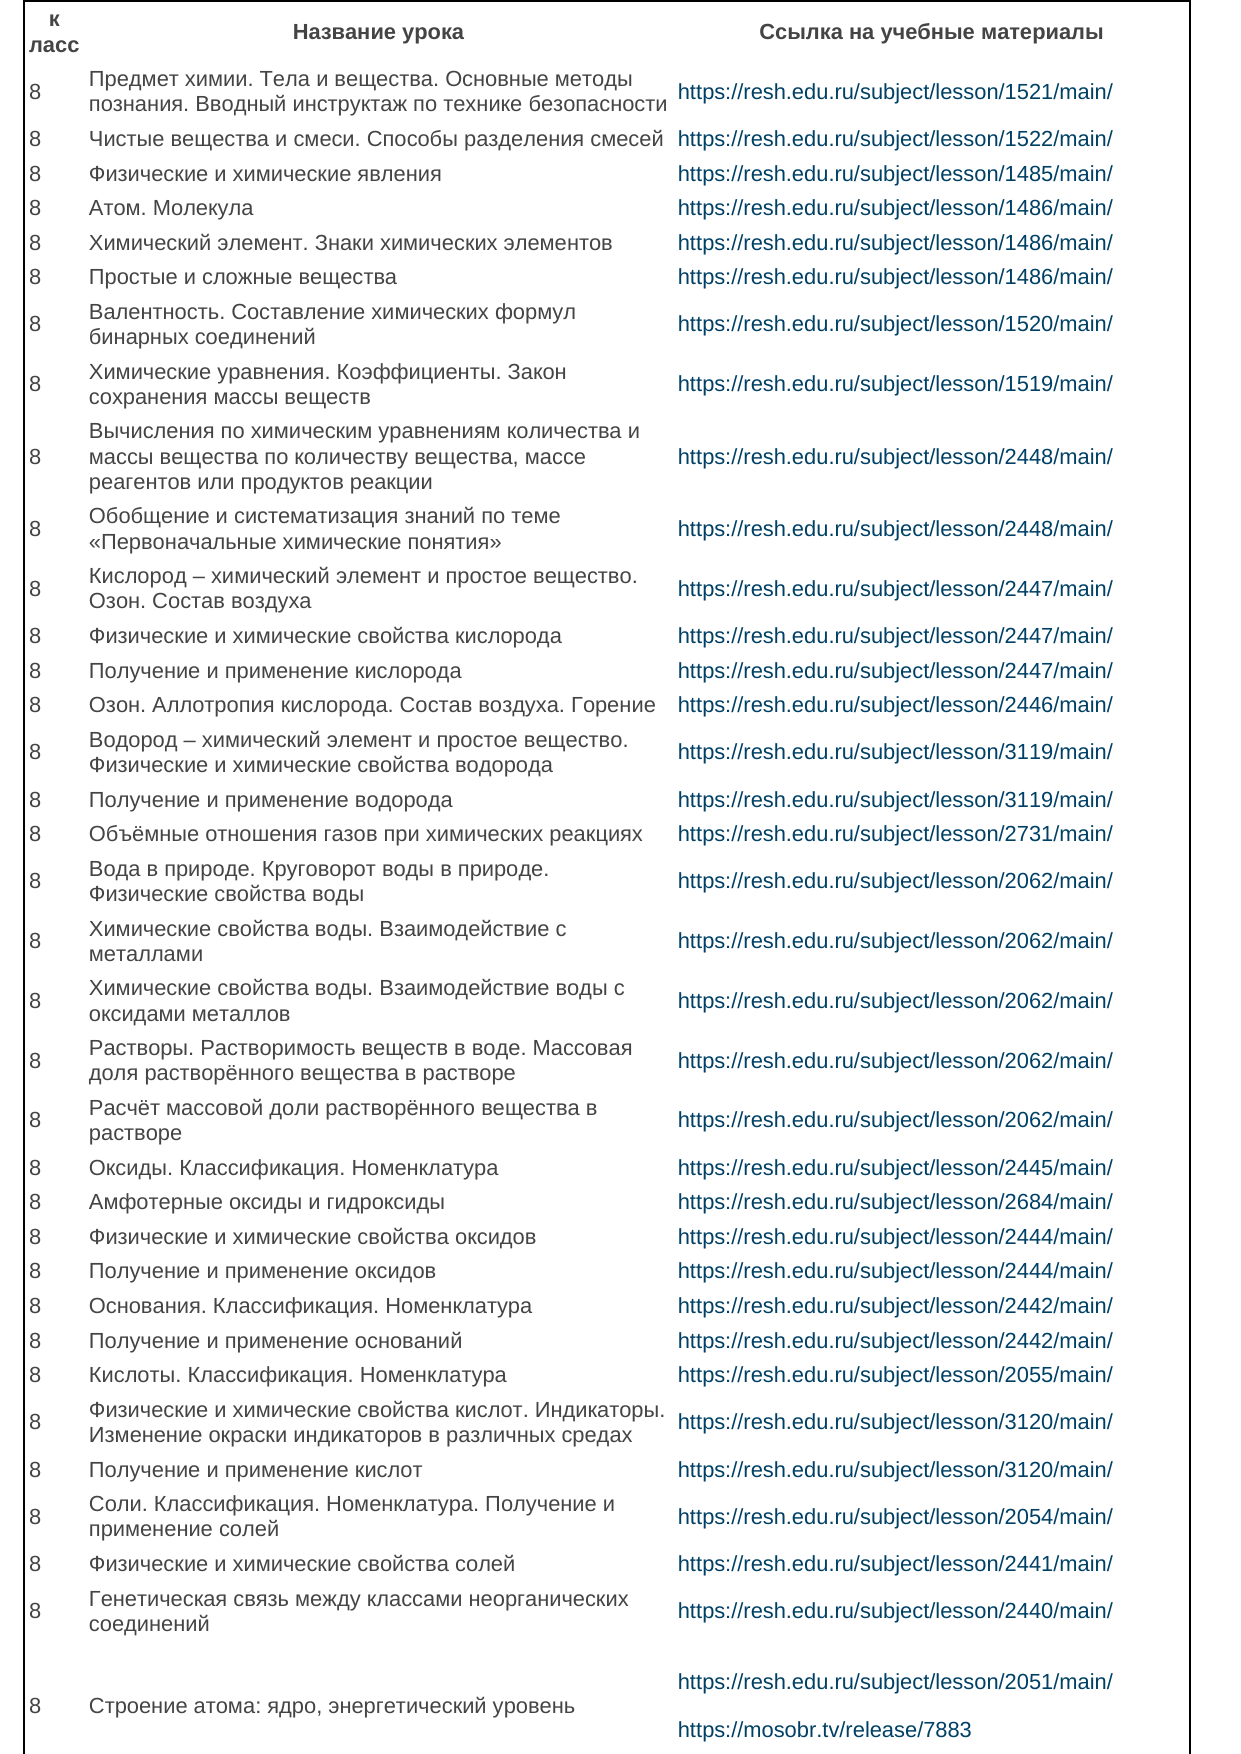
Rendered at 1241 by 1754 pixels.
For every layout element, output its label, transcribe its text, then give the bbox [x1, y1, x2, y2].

table_cell Объёмные отношения газов при химических реакциях [84, 816, 673, 851]
table_cell Кислоты. Классификация. Номенклатура [84, 1358, 673, 1392]
table_cell https://resh.edu.ru/subject/lesson/2055/main/ [673, 1358, 1189, 1392]
table_cell Вычисления по химическим уравнениям количества и массы вещества по количеству вещества, массе реагентов или продуктов реакции [84, 414, 673, 499]
table_cell 8 [25, 1185, 84, 1219]
table_cell Вода в природе. Круговорот воды в природе. Физические свойства воды [84, 851, 673, 911]
table_cell 8 [25, 225, 84, 259]
table_cell Получение и применение оксидов [84, 1254, 673, 1288]
table_cell https://resh.edu.ru/subject/lesson/1522/main/ [673, 121, 1189, 156]
table_cell https://resh.edu.ru/subject/lesson/2447/main/ [673, 618, 1189, 653]
table_cell https://resh.edu.ru/subject/lesson/2062/main/ [673, 911, 1189, 971]
table_cell https://resh.edu.ru/subject/lesson/2448/main/ [673, 414, 1189, 499]
table_cell Кислород – химический элемент и простое вещество. Озон. Состав воздуха [84, 559, 673, 618]
table_cell Валентность. Составление химических формул бинарных соединений [84, 294, 673, 354]
table_cell Химические свойства воды. Взаимодействие с металлами [84, 911, 673, 971]
table_cell 8 [25, 618, 84, 653]
table_cell 8 [25, 782, 84, 816]
table_cell Получение и применение оснований [84, 1323, 673, 1357]
table_cell 8 [25, 190, 84, 225]
table_cell Чистые вещества и смеси. Способы разделения смесей [84, 121, 673, 156]
table_cell https://resh.edu.ru/subject/lesson/2447/main/ [673, 559, 1189, 618]
table_cell 8 [25, 1358, 84, 1392]
table_cell https://resh.edu.ru/subject/lesson/2062/main/ [673, 971, 1189, 1030]
table_cell 8 [25, 559, 84, 618]
table_cell https://resh.edu.ru/subject/lesson/2684/main/ [673, 1185, 1189, 1219]
table_cell Предмет химии. Тела и вещества. Основные методы познания. Вводный инструктаж по технике безопасности [84, 61, 673, 121]
table_cell https://resh.edu.ru/subject/lesson/2445/main/ [673, 1150, 1189, 1184]
table_cell 8 [25, 1288, 84, 1323]
table_cell 8 [25, 1392, 84, 1452]
table_cell 8 [25, 61, 84, 121]
table_cell 8 [25, 1150, 84, 1184]
table_cell https://resh.edu.ru/subject/lesson/1485/main/ [673, 156, 1189, 190]
table_cell https://resh.edu.ru/subject/lesson/2448/main/ [673, 499, 1189, 558]
table_cell https://resh.edu.ru/subject/lesson/3120/main/ [673, 1392, 1189, 1452]
table_header Ссылка на учебные материалы [673, 2, 1189, 61]
table_cell Химический элемент. Знаки химических элементов [84, 225, 673, 259]
table_cell 8 [25, 499, 84, 558]
table_cell https://resh.edu.ru/subject/lesson/2731/main/ [673, 816, 1189, 851]
table_cell https://resh.edu.ru/subject/lesson/2441/main/ [673, 1546, 1189, 1581]
table_cell https://resh.edu.ru/subject/lesson/3119/main/ [673, 722, 1189, 782]
table_cell https://resh.edu.ru/subject/lesson/2051/main/ https://mosobr.tv/release/7883 [673, 1641, 1189, 1754]
table_cell 8 [25, 1090, 84, 1150]
table_cell https://resh.edu.ru/subject/lesson/2447/main/ [673, 653, 1189, 687]
table_header класс [25, 2, 84, 61]
table_cell https://resh.edu.ru/subject/lesson/1486/main/ [673, 260, 1189, 294]
table_cell https://resh.edu.ru/subject/lesson/3120/main/ [673, 1452, 1189, 1486]
table_cell 8 [25, 121, 84, 156]
table_cell 8 [25, 1323, 84, 1357]
table_cell Обобщение и систематизация знаний по теме «Первоначальные химические понятия» [84, 499, 673, 558]
table_cell 8 [25, 294, 84, 354]
table_cell https://resh.edu.ru/subject/lesson/2062/main/ [673, 1090, 1189, 1150]
table_header Название урока [84, 2, 673, 61]
table_cell 8 [25, 156, 84, 190]
table_cell Физические и химические свойства кислорода [84, 618, 673, 653]
table_cell Соли. Классификация. Номенклатура. Получение и применение солей [84, 1486, 673, 1546]
table_cell Строение атома: ядро, энергетический уровень [84, 1641, 673, 1754]
table_cell 8 [25, 354, 84, 414]
table_cell Основания. Классификация. Номенклатура [84, 1288, 673, 1323]
table_cell 8 [25, 1452, 84, 1486]
table_cell 8 [25, 1546, 84, 1581]
table_cell 8 [25, 1219, 84, 1254]
table_cell Генетическая связь между классами неорганических соединений [84, 1581, 673, 1641]
table_cell Получение и применение водорода [84, 782, 673, 816]
table_cell https://resh.edu.ru/subject/lesson/1521/main/ [673, 61, 1189, 121]
table_cell 8 [25, 1030, 84, 1090]
table_cell https://resh.edu.ru/subject/lesson/2446/main/ [673, 688, 1189, 722]
table_cell https://resh.edu.ru/subject/lesson/1519/main/ [673, 354, 1189, 414]
table_cell Простые и сложные вещества [84, 260, 673, 294]
table_cell https://resh.edu.ru/subject/lesson/2442/main/ [673, 1323, 1189, 1357]
table_cell https://resh.edu.ru/subject/lesson/3119/main/ [673, 782, 1189, 816]
table_cell Физические и химические свойства оксидов [84, 1219, 673, 1254]
table_cell 8 [25, 1254, 84, 1288]
table_cell 8 [25, 414, 84, 499]
table_cell Растворы. Растворимость веществ в воде. Массовая доля растворённого вещества в растворе [84, 1030, 673, 1090]
table_cell 8 [25, 653, 84, 687]
table_cell Оксиды. Классификация. Номенклатура [84, 1150, 673, 1184]
table_cell 8 [25, 260, 84, 294]
table_cell Атом. Молекула [84, 190, 673, 225]
table_cell 8 [25, 816, 84, 851]
table_cell Получение и применение кислорода [84, 653, 673, 687]
table_cell 8 [25, 971, 84, 1030]
table_cell Физические и химические свойства кислот. Индикаторы. Изменение окраски индикаторов в различных средах [84, 1392, 673, 1452]
table_cell Озон. Аллотропия кислорода. Состав воздуха. Горение [84, 688, 673, 722]
table_cell 8 [25, 688, 84, 722]
table_cell 8 [25, 722, 84, 782]
table_cell https://resh.edu.ru/subject/lesson/2440/main/ [673, 1581, 1189, 1641]
table_cell Физические и химические свойства солей [84, 1546, 673, 1581]
table_cell 8 [25, 911, 84, 971]
table_cell https://resh.edu.ru/subject/lesson/1520/main/ [673, 294, 1189, 354]
table_cell Водород – химический элемент и простое вещество. Физические и химические свойства водорода [84, 722, 673, 782]
table_cell Физические и химические явления [84, 156, 673, 190]
table_cell Получение и применение кислот [84, 1452, 673, 1486]
table_cell Химические свойства воды. Взаимодействие воды с оксидами металлов [84, 971, 673, 1030]
table_cell Расчёт массовой доли растворённого вещества в растворе [84, 1090, 673, 1150]
table_cell https://resh.edu.ru/subject/lesson/2444/main/ [673, 1254, 1189, 1288]
table_cell Химические уравнения. Коэффициенты. Закон сохранения массы веществ [84, 354, 673, 414]
table_cell 8 [25, 1641, 84, 1754]
table_cell https://resh.edu.ru/subject/lesson/1486/main/ [673, 225, 1189, 259]
table_cell https://resh.edu.ru/subject/lesson/2062/main/ [673, 1030, 1189, 1090]
table_cell https://resh.edu.ru/subject/lesson/2054/main/ [673, 1486, 1189, 1546]
table_cell 8 [25, 851, 84, 911]
table_cell https://resh.edu.ru/subject/lesson/2062/main/ [673, 851, 1189, 911]
table_cell https://resh.edu.ru/subject/lesson/1486/main/ [673, 190, 1189, 225]
table_cell 8 [25, 1581, 84, 1641]
table_cell 8 [25, 1486, 84, 1546]
table_cell https://resh.edu.ru/subject/lesson/2442/main/ [673, 1288, 1189, 1323]
table_cell https://resh.edu.ru/subject/lesson/2444/main/ [673, 1219, 1189, 1254]
table_cell Амфотерные оксиды и гидроксиды [84, 1185, 673, 1219]
